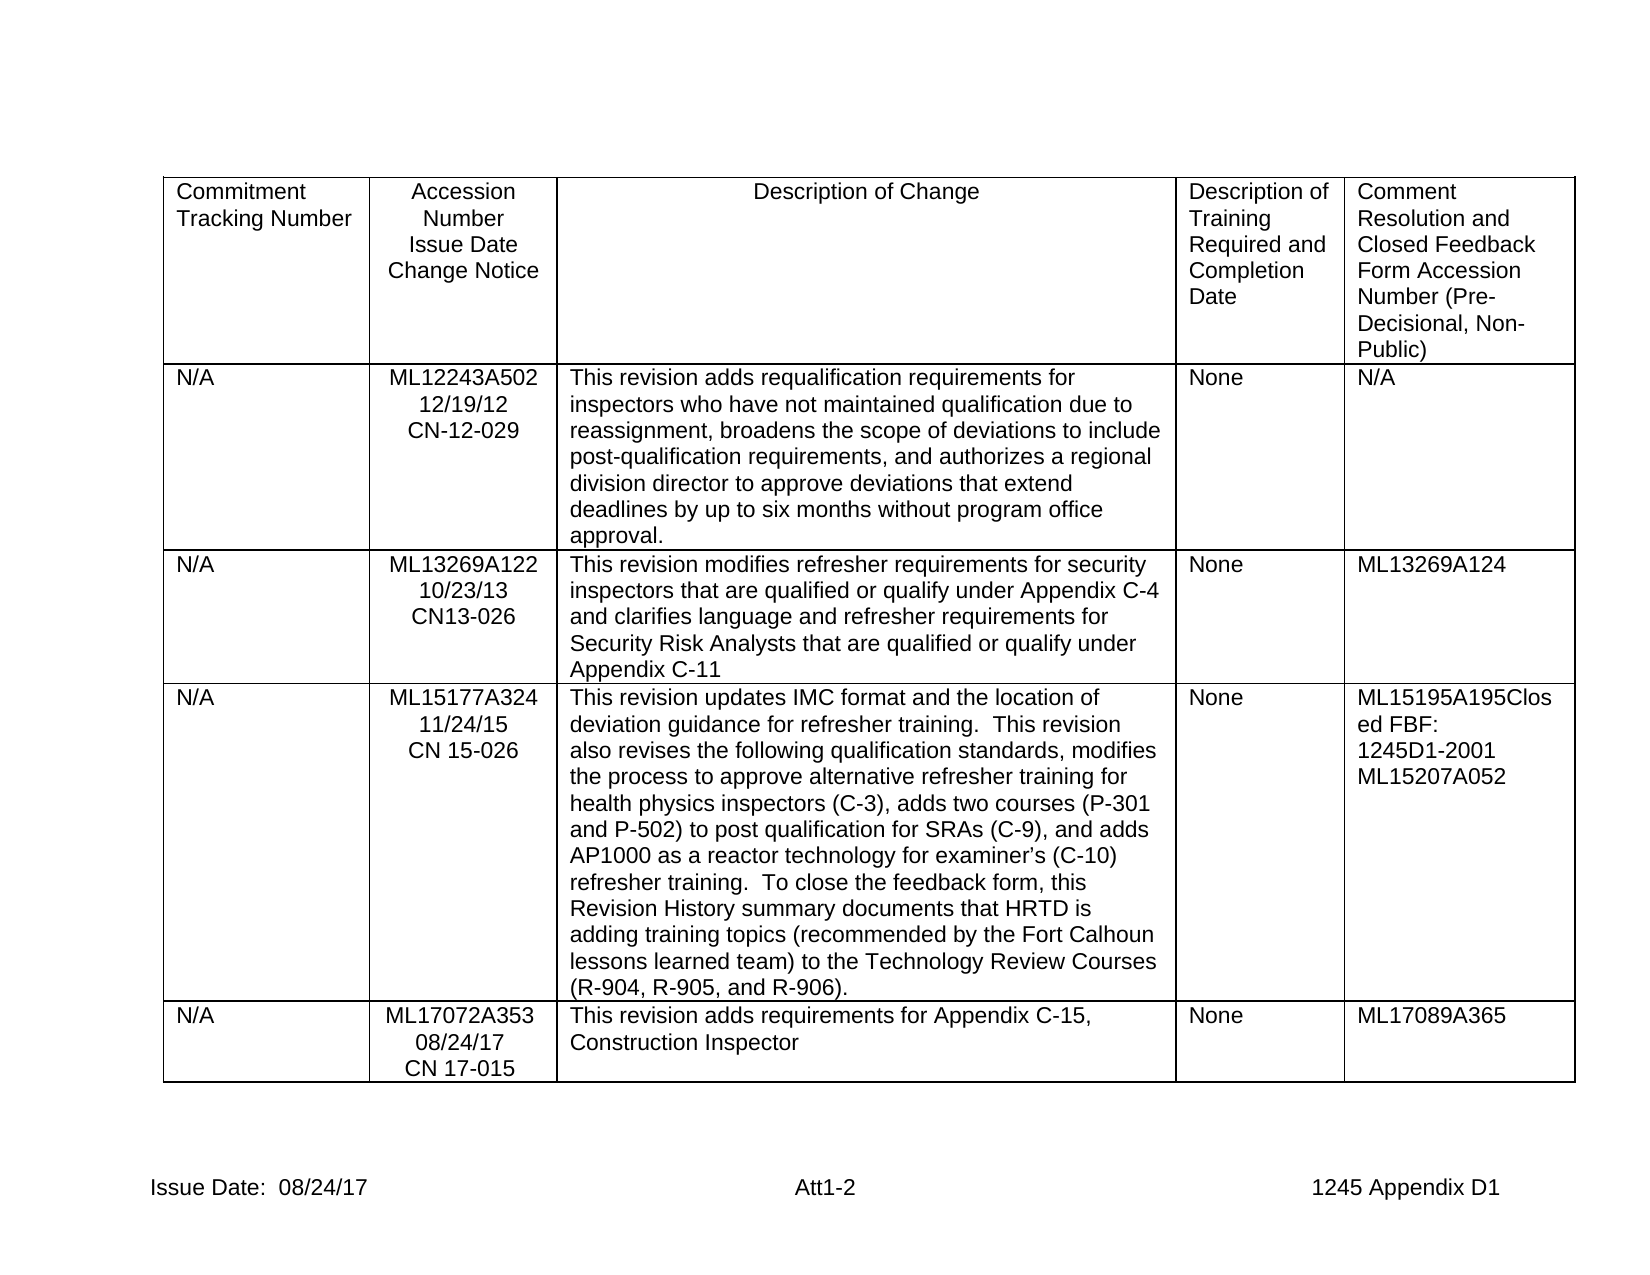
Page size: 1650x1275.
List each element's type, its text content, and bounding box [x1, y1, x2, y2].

table_cell ML17089A365 [1345, 1002, 1574, 1081]
table_cell ML15195A195Closed FBF: 1245D1-2001 ML15207A052 [1345, 684, 1574, 1000]
table_header Description of Change [558, 178, 1175, 363]
table_cell N/A [164, 684, 369, 1000]
table_cell ML15177A324 11/24/15 CN 15-026 [370, 684, 556, 1000]
table_header Accession Number Issue Date Change Notice [370, 178, 556, 363]
table_header Comment Resolution and Closed Feedback Form Accession Number (Pre-Decisional, Non-Public) [1345, 178, 1574, 363]
table_cell None [1177, 684, 1344, 1000]
table_cell None [1177, 365, 1344, 549]
table_cell ML13269A122 10/23/13 CN13-026 [370, 551, 556, 682]
table_header Description of Training Required and Completion Date [1177, 178, 1344, 363]
table_cell This revision modifies refresher requirements for security inspectors that are qualified or qualify under Appendix C-4 and clarifies language and refresher requirements for Security Risk Analysts that are qualified or qualify under Appendix C-11 [558, 551, 1175, 682]
table_cell N/A [164, 365, 369, 549]
table_cell This revision updates IMC format and the location of deviation guidance for refresher training. This revision also revises the following qualification standards, modifies the process to approve alternative refresher training for health physics inspectors (C-3), adds two courses (P-301 and P-502) to post qualification for SRAs (C-9), and adds AP1000 as a reactor technology for examiner’s (C-10) refresher training. To close the feedback form, this Revision History summary documents that HRTD is adding training topics (recommended by the Fort Calhoun lessons learned team) to the Technology Review Courses (R-904, R-905, and R-906). [558, 684, 1175, 1000]
table_cell ML12243A502 12/19/12 CN-12-029 [370, 365, 556, 549]
table_cell N/A [1345, 365, 1574, 549]
table_cell None [1177, 551, 1344, 682]
table_cell None [1177, 1002, 1344, 1081]
table_cell This revision adds requalification requirements for inspectors who have not maintained qualification due to reassignment, broadens the scope of deviations to include post-qualification requirements, and authorizes a regional division director to approve deviations that extend deadlines by up to six months without program office approval. [558, 365, 1175, 549]
table_cell N/A [164, 1002, 369, 1081]
table_cell N/A [164, 551, 369, 682]
table_header Commitment Tracking Number [164, 178, 369, 363]
table_cell ML17072A353 08/24/17 CN 17-015 [370, 1002, 556, 1081]
table_cell This revision adds requirements for Appendix C-15, Construction Inspector [558, 1002, 1175, 1081]
table_cell ML13269A124 [1345, 551, 1574, 682]
